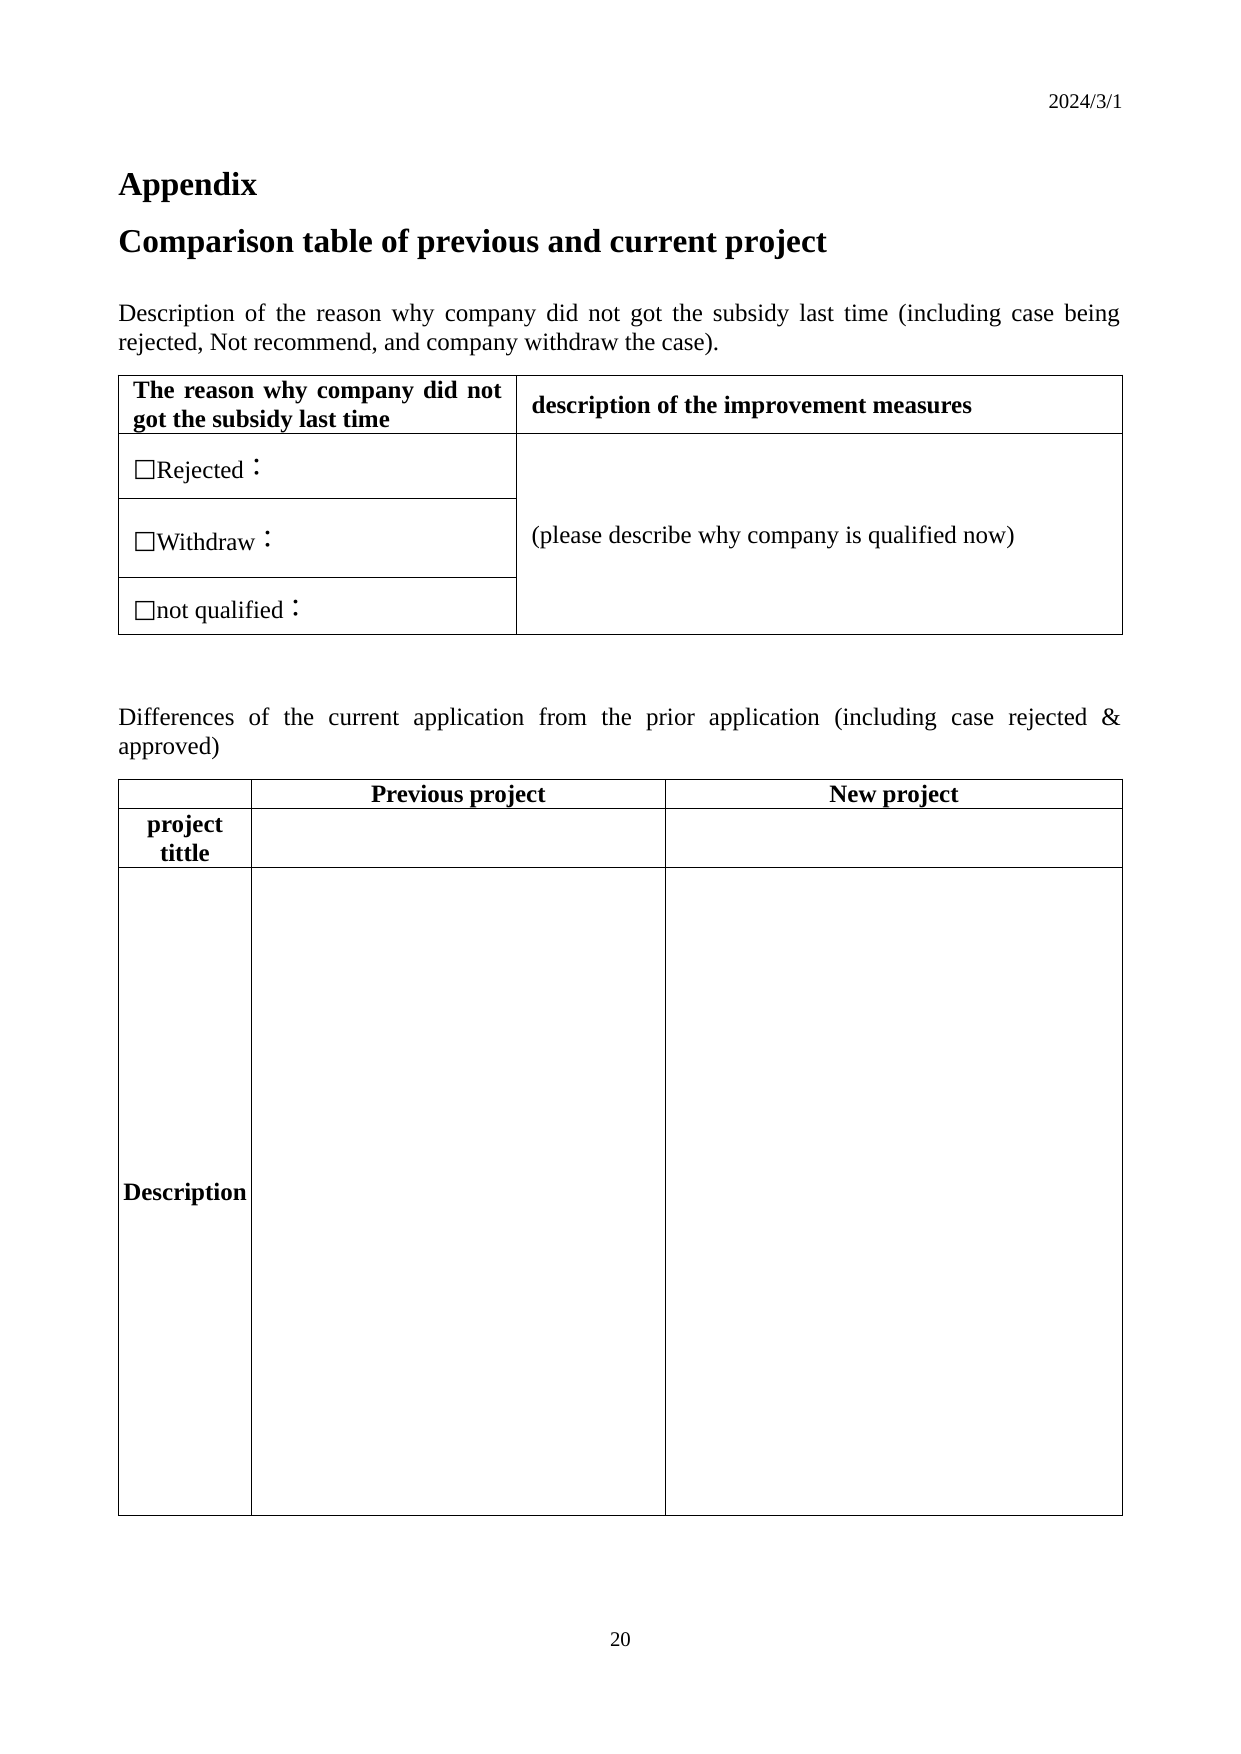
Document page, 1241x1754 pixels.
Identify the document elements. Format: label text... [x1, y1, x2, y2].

table_header Previous project [252, 780, 665, 808]
table_cell [252, 868, 665, 1515]
table_header [119, 780, 251, 808]
table_cell Description [119, 868, 251, 1515]
text Appendix [118, 164, 1122, 203]
table_cell (please describe why company is qualified now) [517, 434, 1122, 634]
table_header The reason why company did not got the subsidy last time [119, 376, 516, 433]
text Description of the reason why company did not got the subsidy last time (including case being rejected, Not recommend, and company withdraw the case). [118, 298, 1122, 356]
table_cell project tittle [119, 809, 251, 867]
table_cell [252, 809, 665, 867]
table_cell [666, 868, 1122, 1515]
table_cell [666, 809, 1122, 867]
text Comparison table of previous and current project [118, 222, 1122, 260]
text Differences of the current application from the prior application (including case rejected & approved) [118, 702, 1122, 760]
table_cell □Withdraw： [119, 499, 516, 577]
table_header description of the improvement measures [517, 376, 1122, 433]
table_cell □not qualified： [119, 578, 516, 634]
table_header New project [666, 780, 1122, 808]
table_cell □Rejected： [119, 434, 516, 498]
